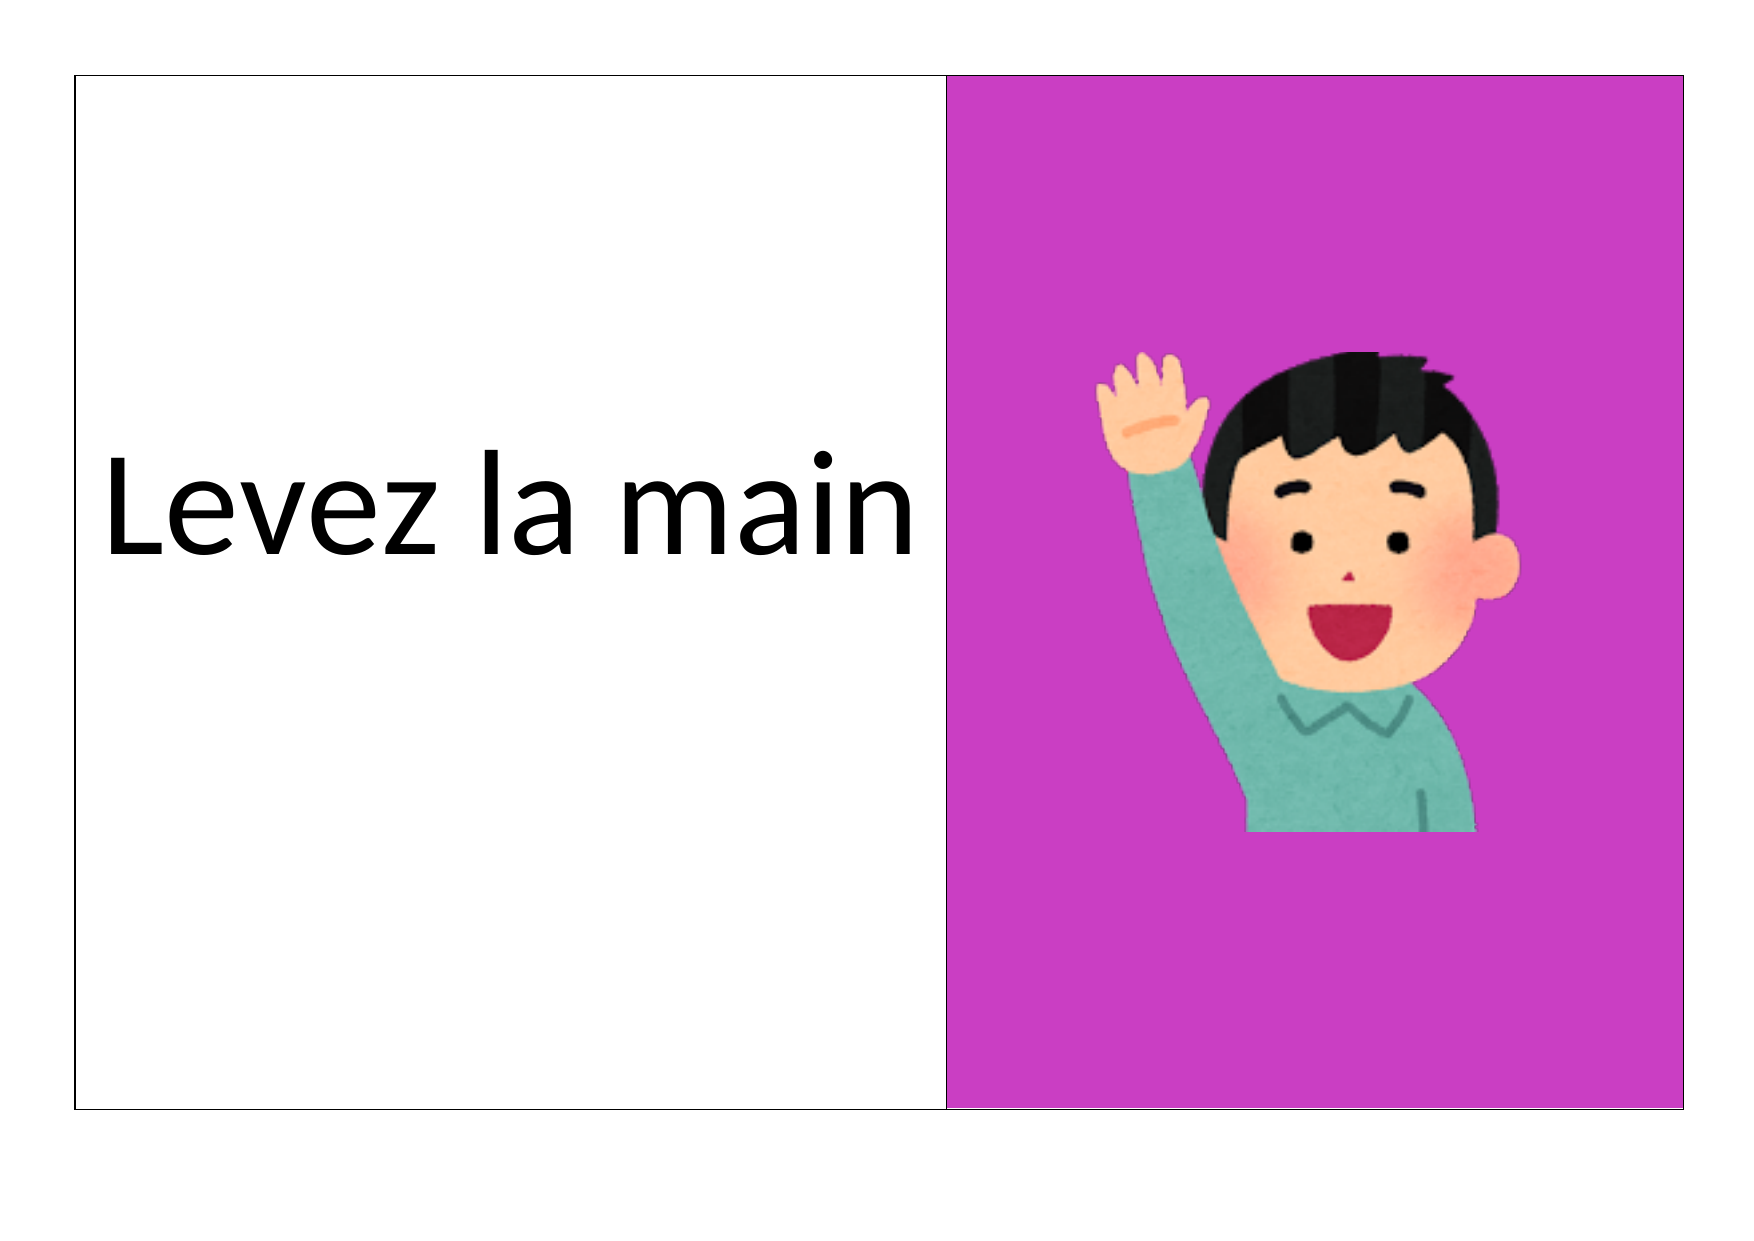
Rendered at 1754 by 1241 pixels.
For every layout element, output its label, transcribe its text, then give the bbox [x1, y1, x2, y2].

picture [1075, 352, 1556, 832]
table_cell [947, 76, 1683, 1108]
table_cell Levez la main [76, 76, 946, 1108]
